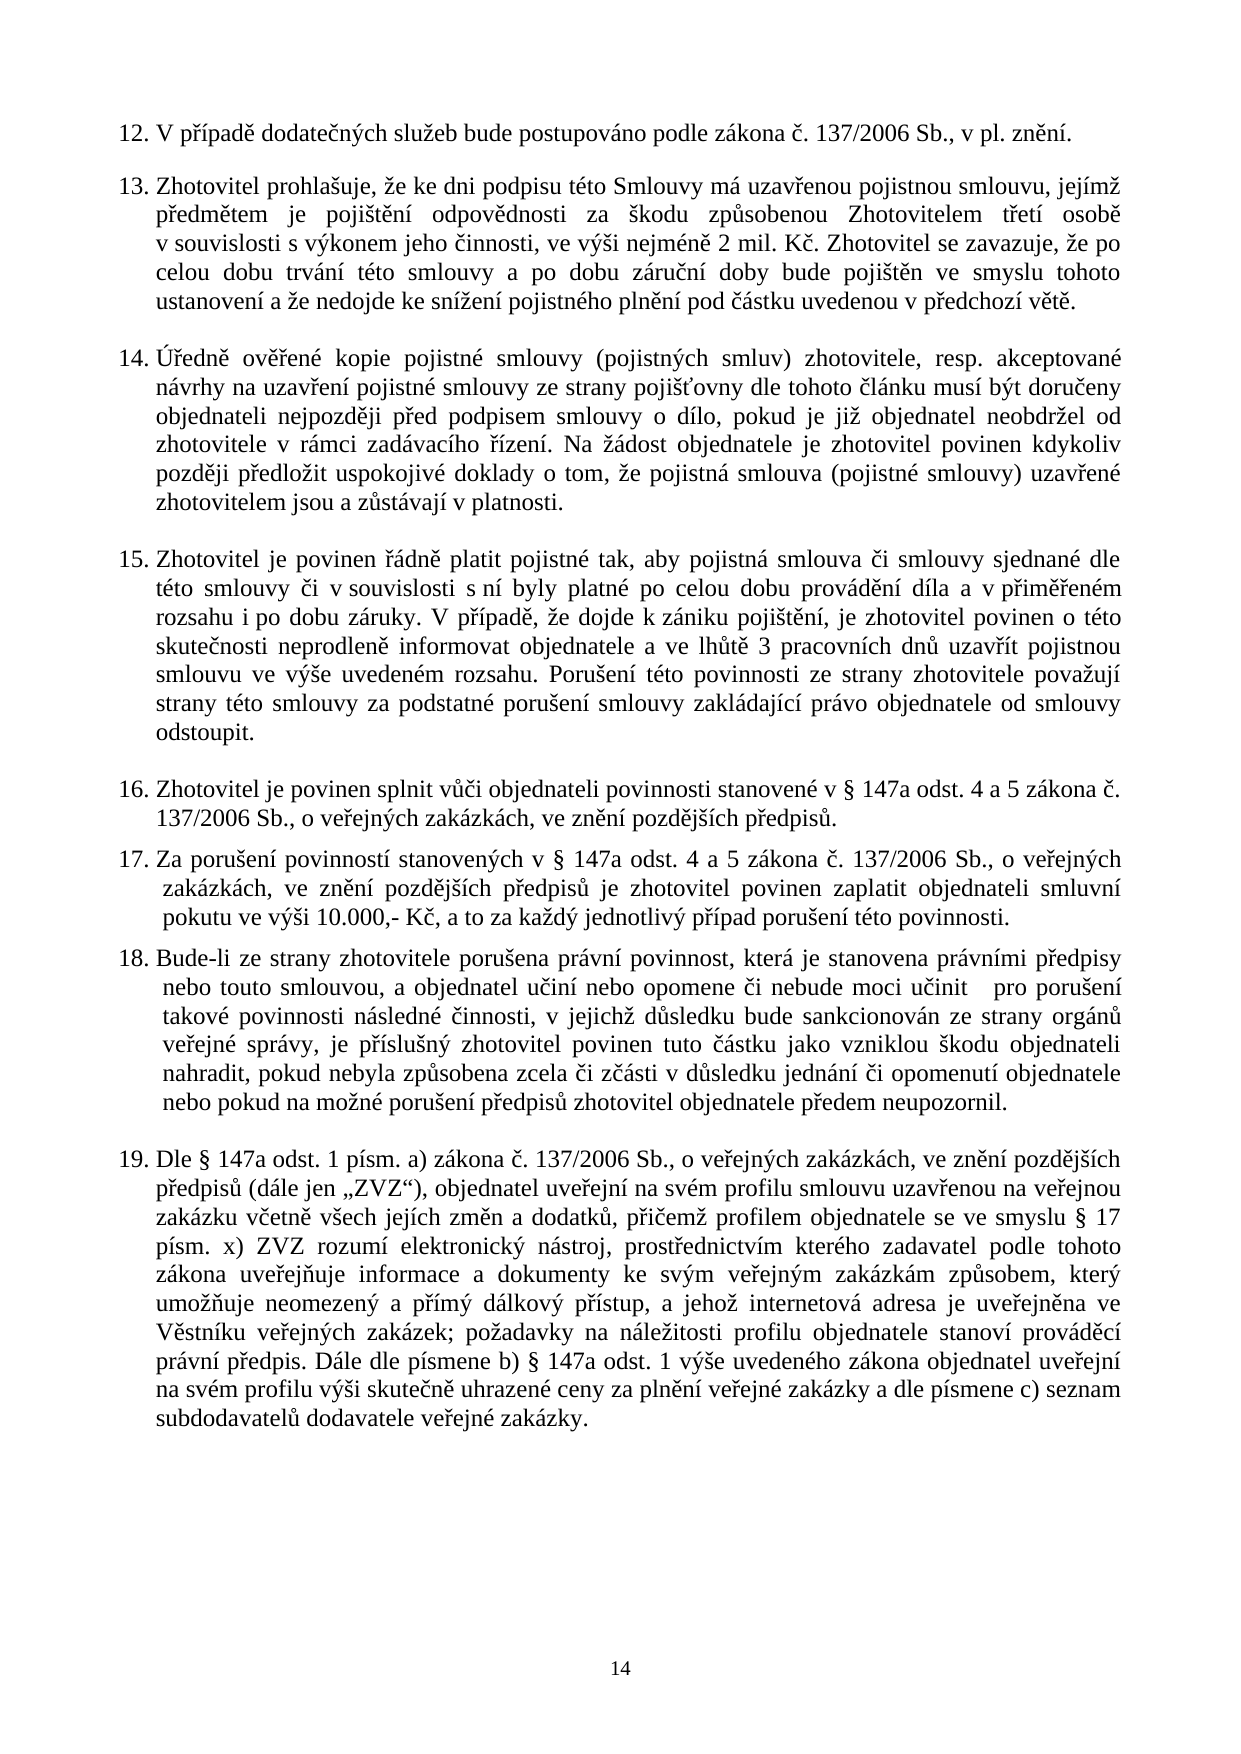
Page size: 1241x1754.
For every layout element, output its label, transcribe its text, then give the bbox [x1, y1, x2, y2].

list Za porušení povinností stanovených v § 147a odst. 4 a 5 zákona č. 137/2006 Sb., o veřejných zakázkách, ve znění pozdějších předpisů je zhotovitel povinen zaplatit objednateli smluvní pokutu ve výši 10.000,- Kč, a to za každý jednotlivý případ porušení této povinnosti. [118, 844, 1122, 931]
list Zhotovitel je povinen splnit vůči objednateli povinnosti stanovené v § 147a odst. 4 a 5 zákona č. 137/2006 Sb., o veřejných zakázkách, ve znění pozdějších předpisů. [118, 774, 1122, 832]
list Dle § 147a odst. 1 písm. a) zákona č. 137/2006 Sb., o veřejných zakázkách, ve znění pozdějších předpisů (dále jen „ZVZ“), objednatel uveřejní na svém profilu smlouvu uzavřenou na veřejnou zakázku včetně všech jejích změn a dodatků, přičemž profilem objednatele se ve smyslu § 17 písm. x) ZVZ rozumí elektronický nástroj, prostřednictvím kterého zadavatel podle tohoto zákona uveřejňuje informace a dokumenty ke svým veřejným zakázkám způsobem, který umožňuje neomezený a přímý dálkový přístup, a jehož internetová adresa je uveřejněna ve Věstníku veřejných zakázek; požadavky na náležitosti profilu objednatele stanoví prováděcí právní předpis. Dále dle písmene b) § 147a odst. 1 výše uvedeného zákona objednatel uveřejní na svém profilu výši skutečně uhrazené ceny za plnění veřejné zakázky a dle písmene c) seznam subdodavatelů dodavatele veřejné zakázky. [118, 1144, 1122, 1432]
list V případě dodatečných služeb bude postupováno podle zákona č. 137/2006 Sb., v pl. znění. [118, 118, 1122, 147]
list Zhotovitel prohlašuje, že ke dni podpisu této Smlouvy má uzavřenou pojistnou smlouvu, jejímž předmětem je pojištění odpovědnosti za škodu způsobenou Zhotovitelem třetí osobě v souvislosti s výkonem jeho činnosti, ve výši nejméně 2 mil. Kč. Zhotovitel se zavazuje, že po celou dobu trvání této smlouvy a po dobu záruční doby bude pojištěn ve smyslu tohoto ustanovení a že nedojde ke snížení pojistného plnění pod částku uvedenou v předchozí větě. [118, 171, 1122, 314]
list Zhotovitel je povinen řádně platit pojistné tak, aby pojistná smlouva či smlouvy sjednané dle této smlouvy či v souvislosti s ní byly platné po celou dobu provádění díla a v přiměřeném rozsahu i po dobu záruky. V případě, že dojde k zániku pojištění, je zhotovitel povinen o této skutečnosti neprodleně informovat objednatele a ve lhůtě 3 pracovních dnů uzavřít pojistnou smlouvu ve výše uvedeném rozsahu. Porušení této povinnosti ze strany zhotovitele považují strany této smlouvy za podstatné porušení smlouvy zakládající právo objednatele od smlouvy odstoupit. [118, 544, 1122, 746]
list Bude-li ze strany zhotovitele porušena právní povinnost, která je stanovena právními předpisy nebo touto smlouvou, a objednatel učiní nebo opomene či nebude moci učinit pro porušení takové povinnosti následné činnosti, v jejichž důsledku bude sankcionován ze strany orgánů veřejné správy, je příslušný zhotovitel povinen tuto částku jako vzniklou škodu objednateli nahradit, pokud nebyla způsobena zcela či zčásti v důsledku jednání či opomenutí objednatele nebo pokud na možné porušení předpisů zhotovitel objednatele předem neupozornil. [118, 943, 1122, 1116]
list Úředně ověřené kopie pojistné smlouvy (pojistných smluv) zhotovitele, resp. akceptované návrhy na uzavření pojistné smlouvy ze strany pojišťovny dle tohoto článku musí být doručeny objednateli nejpozději před podpisem smlouvy o dílo, pokud je již objednatel neobdržel od zhotovitele v rámci zadávacího řízení. Na žádost objednatele je zhotovitel povinen kdykoliv později předložit uspokojivé doklady o tom, že pojistná smlouva (pojistné smlouvy) uzavřené zhotovitelem jsou a zůstávají v platnosti. [118, 343, 1122, 516]
